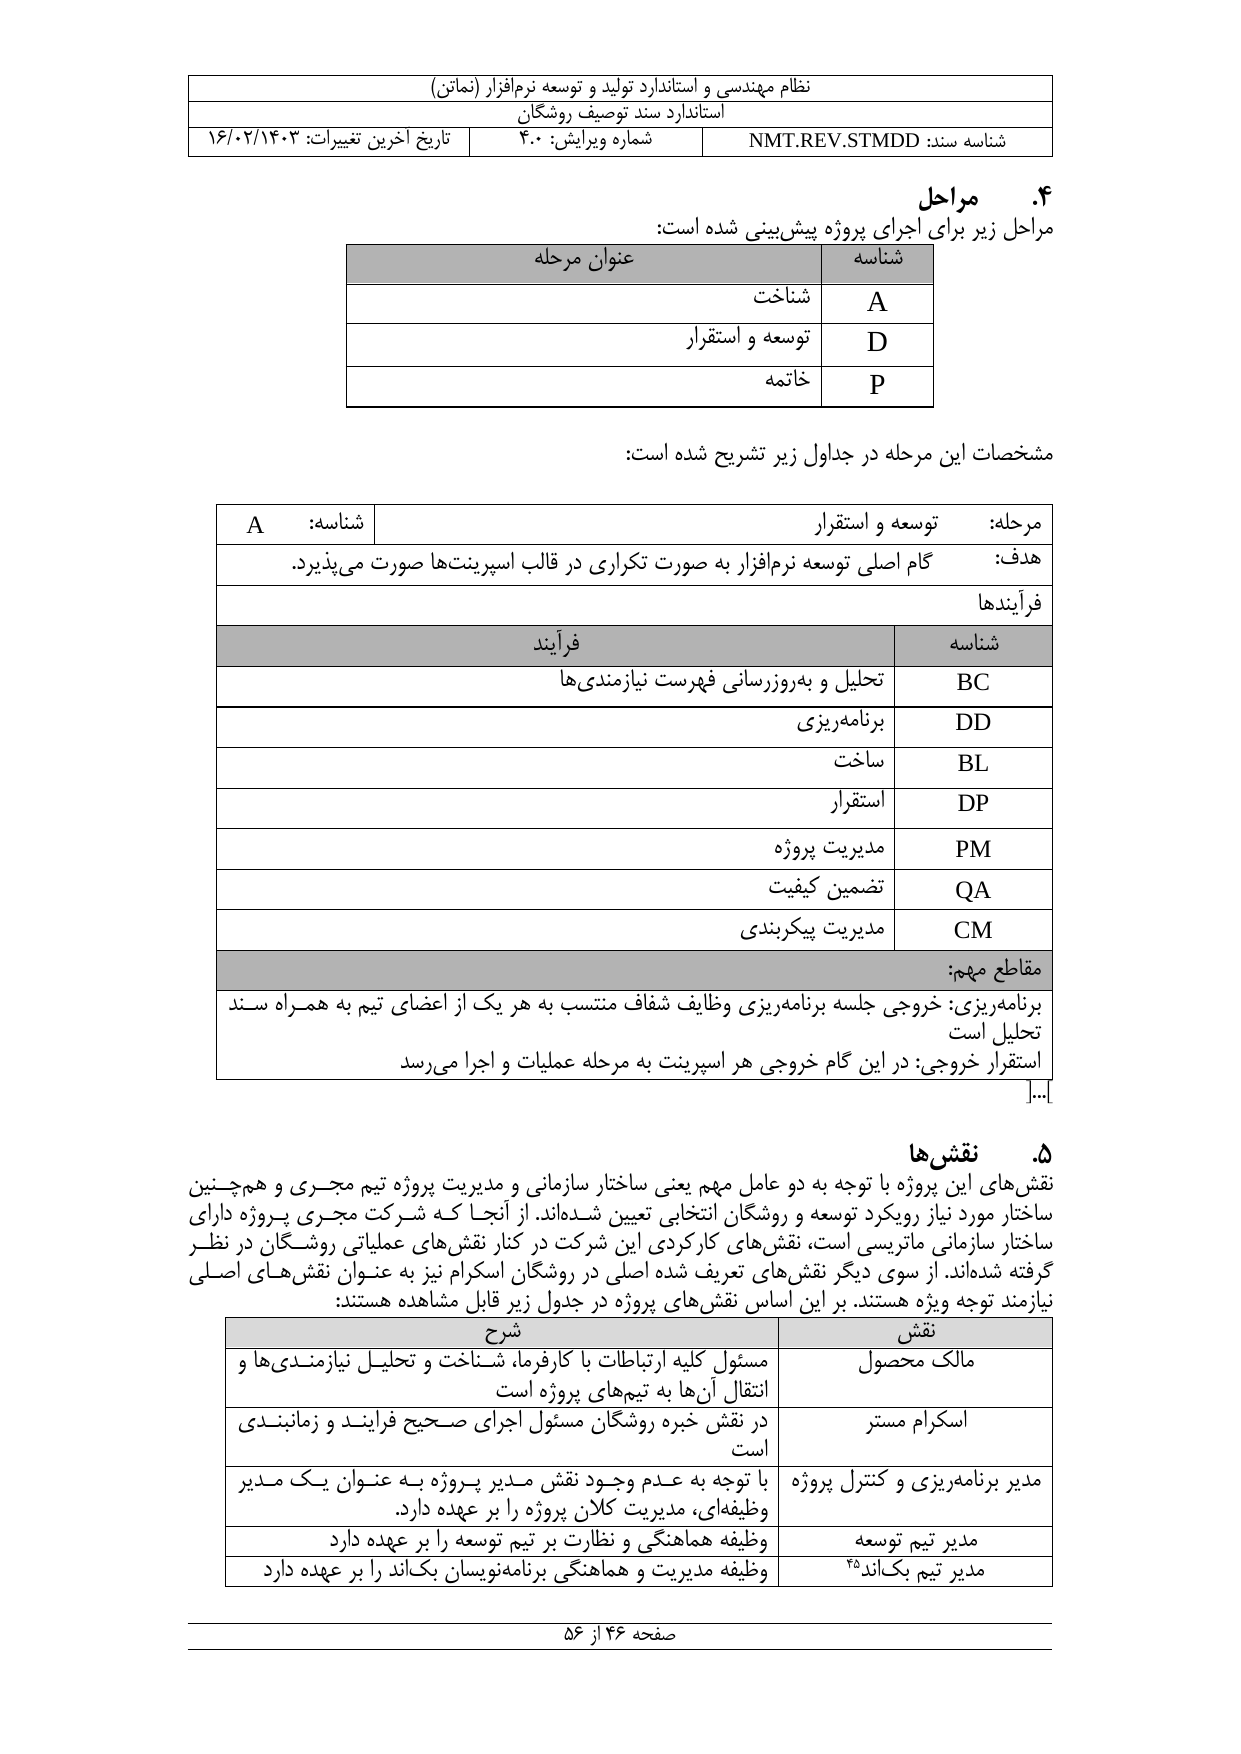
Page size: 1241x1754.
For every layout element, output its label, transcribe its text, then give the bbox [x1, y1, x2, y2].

table_cell مدیر تیم بک‌اند [779, 1557, 1052, 1586]
text نقش‌های این پروژه با توجه به دو عامل مهم یعنی ساختار سازمانی و مدیریت پروژه تیم مجری و هم‌چنین ساختار مورد نیاز رویکرد توسعه و روشگان انتخابی تعیین شده‌اند. از آنجا که شرکت مجری پروژه دارای ساختار سازمانی ماتریسی است، نقش‌های کارکردی این شرکت در کنار نقش‌های عملیاتی روشگان در نظر گرفته شده‌اند. از سوی دیگر نقش‌های تعریف شده اصلی در روشگان اسکرام نیز به عنوان نقش‌های اصلی نیازمند توجه ویژه هستند. بر این اساس نقش‌های پروژه در جدول زیر قابل مشاهده هستند: [187, 1171, 1053, 1317]
table_header توسعه و استقرار [375, 505, 949, 544]
table_cell خاتمه [347, 367, 821, 406]
table_header عنوان مرحله [347, 245, 821, 283]
table_header مرحله: [949, 505, 1052, 544]
table_cell فرآيندها [217, 586, 1052, 625]
table_cell توسعه و استقرار [347, 324, 821, 366]
table_cell مديريت پيكربندي [217, 910, 894, 949]
table_cell در نقش خبره روشگان مسئول اجرای صحیح فرایند و زمانبندی است [226, 1408, 778, 1466]
table_cell استقرار [217, 789, 894, 828]
text ۵. نقش‌ها [187, 1142, 1053, 1171]
table_cell BL [895, 748, 1052, 787]
table_cell DD [895, 708, 1052, 747]
table_cell وظیفه مدیریت و هماهنگی برنامه‌نویسان بک‌اند را بر عهده دارد [226, 1557, 778, 1586]
table_cell مسئول کلیه ارتباطات با کارفرما، شناخت و تحلیل نیازمندی‌ها و انتقال آن‌ها به تیم‌های پروژه است [226, 1349, 778, 1407]
table_cell PM [895, 829, 1052, 868]
table_cell DP [895, 789, 1052, 828]
table_cell A [822, 285, 933, 323]
text ]...[ [187, 1079, 1053, 1109]
table_cell فرآيند [217, 626, 894, 666]
table_cell مدیر تیم توسعه [779, 1527, 1052, 1556]
table_header شرح [226, 1318, 778, 1347]
table_cell تحلیل و به‌روزرسانی فهرست نیازمندی‌ها [217, 667, 894, 706]
table_cell وظیفه هماهنگی و نظارت بر تیم توسعه را بر عهده دارد [226, 1527, 778, 1556]
table_cell D [822, 324, 933, 366]
table_cell CM [895, 910, 1052, 949]
table_cell مقاطع مهم: [217, 951, 1052, 990]
table_header شناسه [822, 245, 933, 283]
table_cell ساخت [217, 748, 894, 787]
table_cell گام اصلی توسعه نرم‌افزار به صورت تکراری در قالب اسپرینت‌ها صورت می‌پذیرد. [217, 545, 944, 585]
table_header A [217, 505, 276, 544]
table_cell برنامه‌ریزی [217, 708, 894, 747]
table_header نقش [779, 1318, 1052, 1347]
table_cell BC [895, 667, 1052, 706]
table_cell مدیر برنامه‌ریزی و کنترل پروژه [779, 1467, 1052, 1526]
table_cell هدف: [944, 545, 1052, 585]
table_cell شناسه [895, 626, 1052, 666]
table_cell برنامه‌ریزی: خروجی جلسه برنامه‌ریزی وظایف شفاف منتسب به هر یک از اعضای تیم به همراه سند تحلیل است استقرار خروجی: در این گام خروجی هر اسپرینت به مرحله عملیات و اجرا می‌رسد [217, 991, 1052, 1078]
table_cell شناخت [347, 285, 821, 323]
table_cell اسکرام مستر [779, 1408, 1052, 1466]
text مراحل زير براي اجراي پروژه پيش‌بيني شده است: [187, 215, 1053, 244]
text ۴. مراحل [187, 186, 1053, 215]
table_cell P [822, 367, 933, 406]
text مشخصات این مرحله در جداول زیر تشريح شده است: [187, 441, 1053, 470]
table_cell QA [895, 870, 1052, 909]
table_cell مديريت پروژه [217, 829, 894, 868]
table_cell تضمين كيفيت [217, 870, 894, 909]
table_cell مالک محصول [779, 1349, 1052, 1407]
table_header شناسه: [276, 505, 374, 544]
table_cell با توجه به عدم وجود نقش مدیر پروژه به عنوان یک مدیر وظیفه‌ای، مدیریت کلان پروژه را بر عهده دارد. [226, 1467, 778, 1526]
